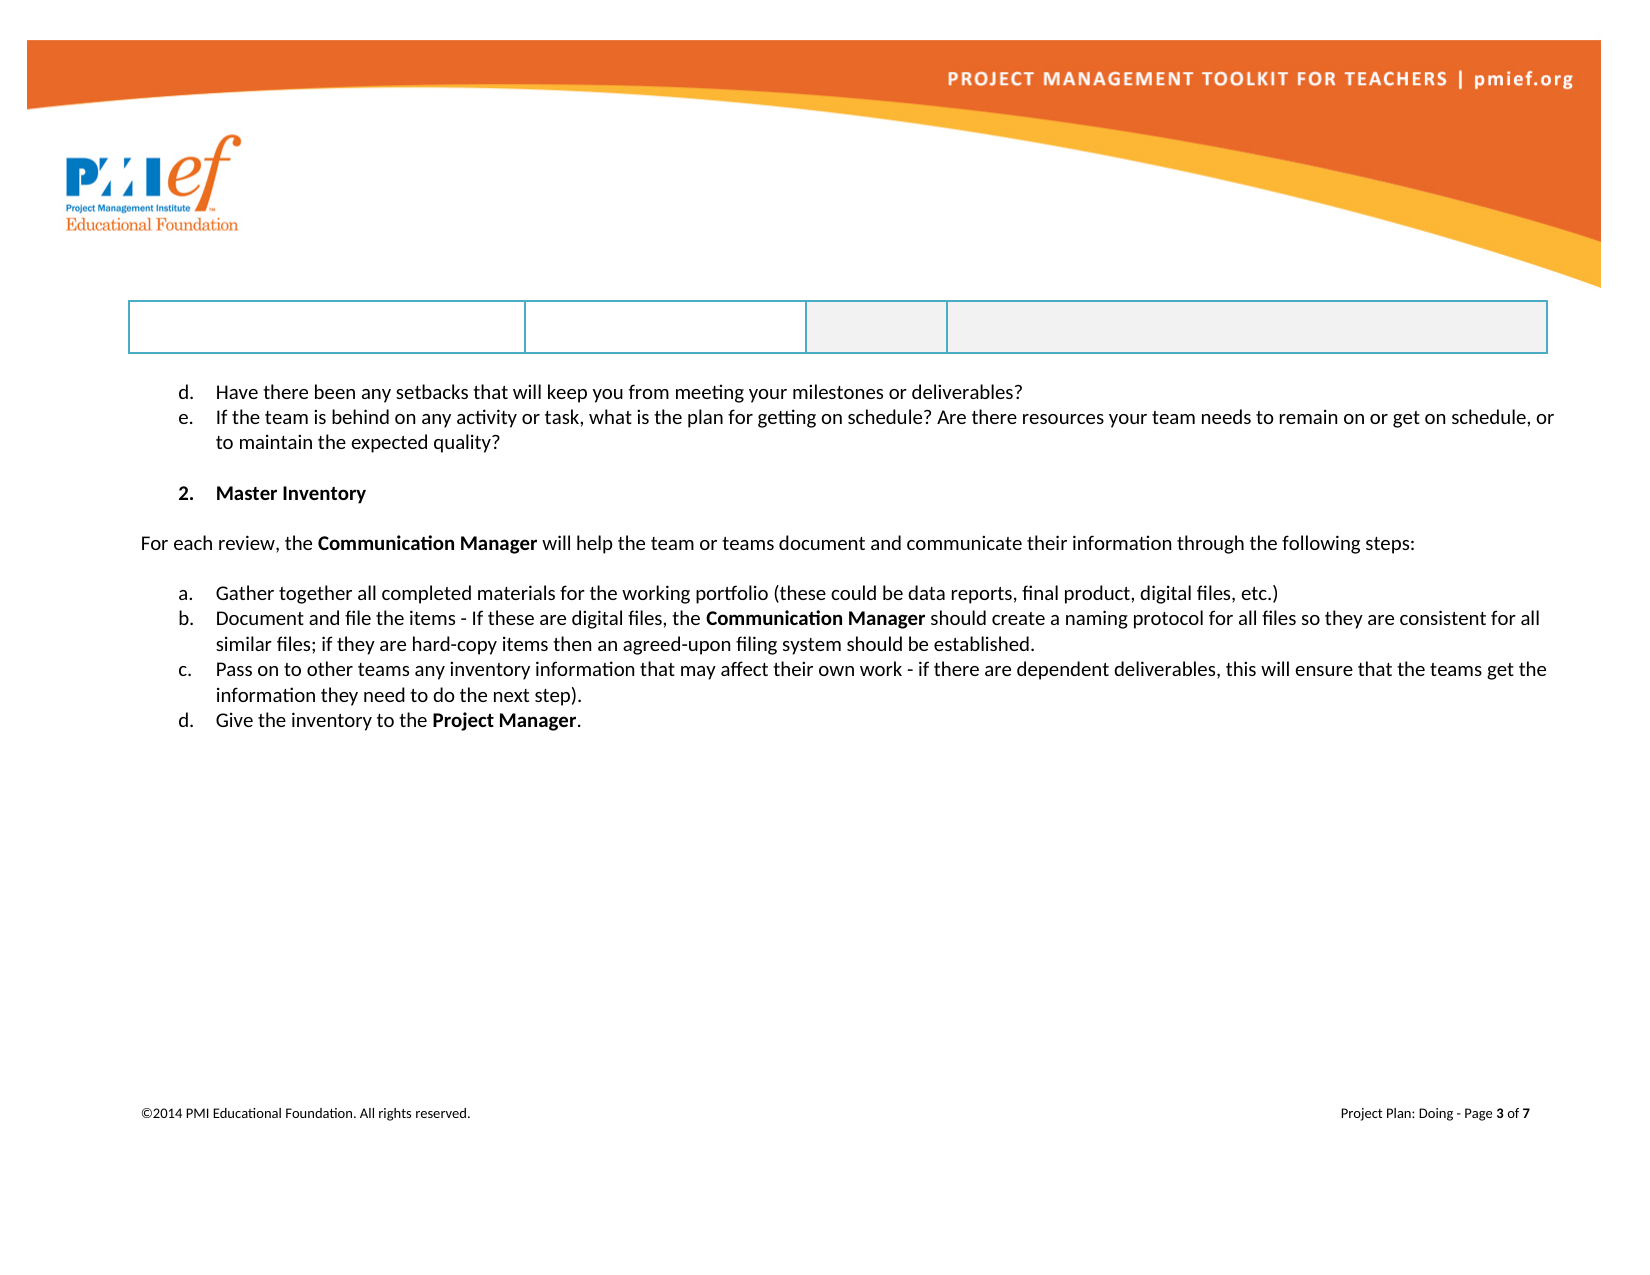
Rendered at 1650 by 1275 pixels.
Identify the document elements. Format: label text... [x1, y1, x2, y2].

table_cell [526, 302, 805, 352]
text For each review, the Communication Manager will help the team or teams document and communicate their information through the following steps: [141, 530, 1566, 555]
picture [0, 1, 1638, 298]
list Master Inventory [178, 480, 1566, 505]
list Pass on to other teams any inventory information that may affect their own work - if there are dependent deliverables, this will ensure that the teams get the information they need to do the next step). [178, 656, 1566, 707]
list Gather together all completed materials for the working portfolio (these could be data reports, final product, digital files, etc.) [178, 580, 1566, 606]
table_cell [130, 302, 524, 352]
table_cell [948, 302, 1546, 352]
table_cell [807, 302, 946, 352]
list Have there been any setbacks that will keep you from meeting your milestones or deliverables? [178, 379, 1566, 404]
list If the team is behind on any activity or task, what is the plan for getting on schedule? Are there resources your team needs to remain on or get on schedule, or to maintain the expected quality? [178, 404, 1566, 455]
list Document and file the items - If these are digital files, the Communication Manager should create a naming protocol for all files so they are consistent for all similar files; if they are hard-copy items then an agreed-upon filing system should be established. [178, 606, 1566, 656]
list Give the inventory to the Project Manager. [178, 707, 1566, 733]
